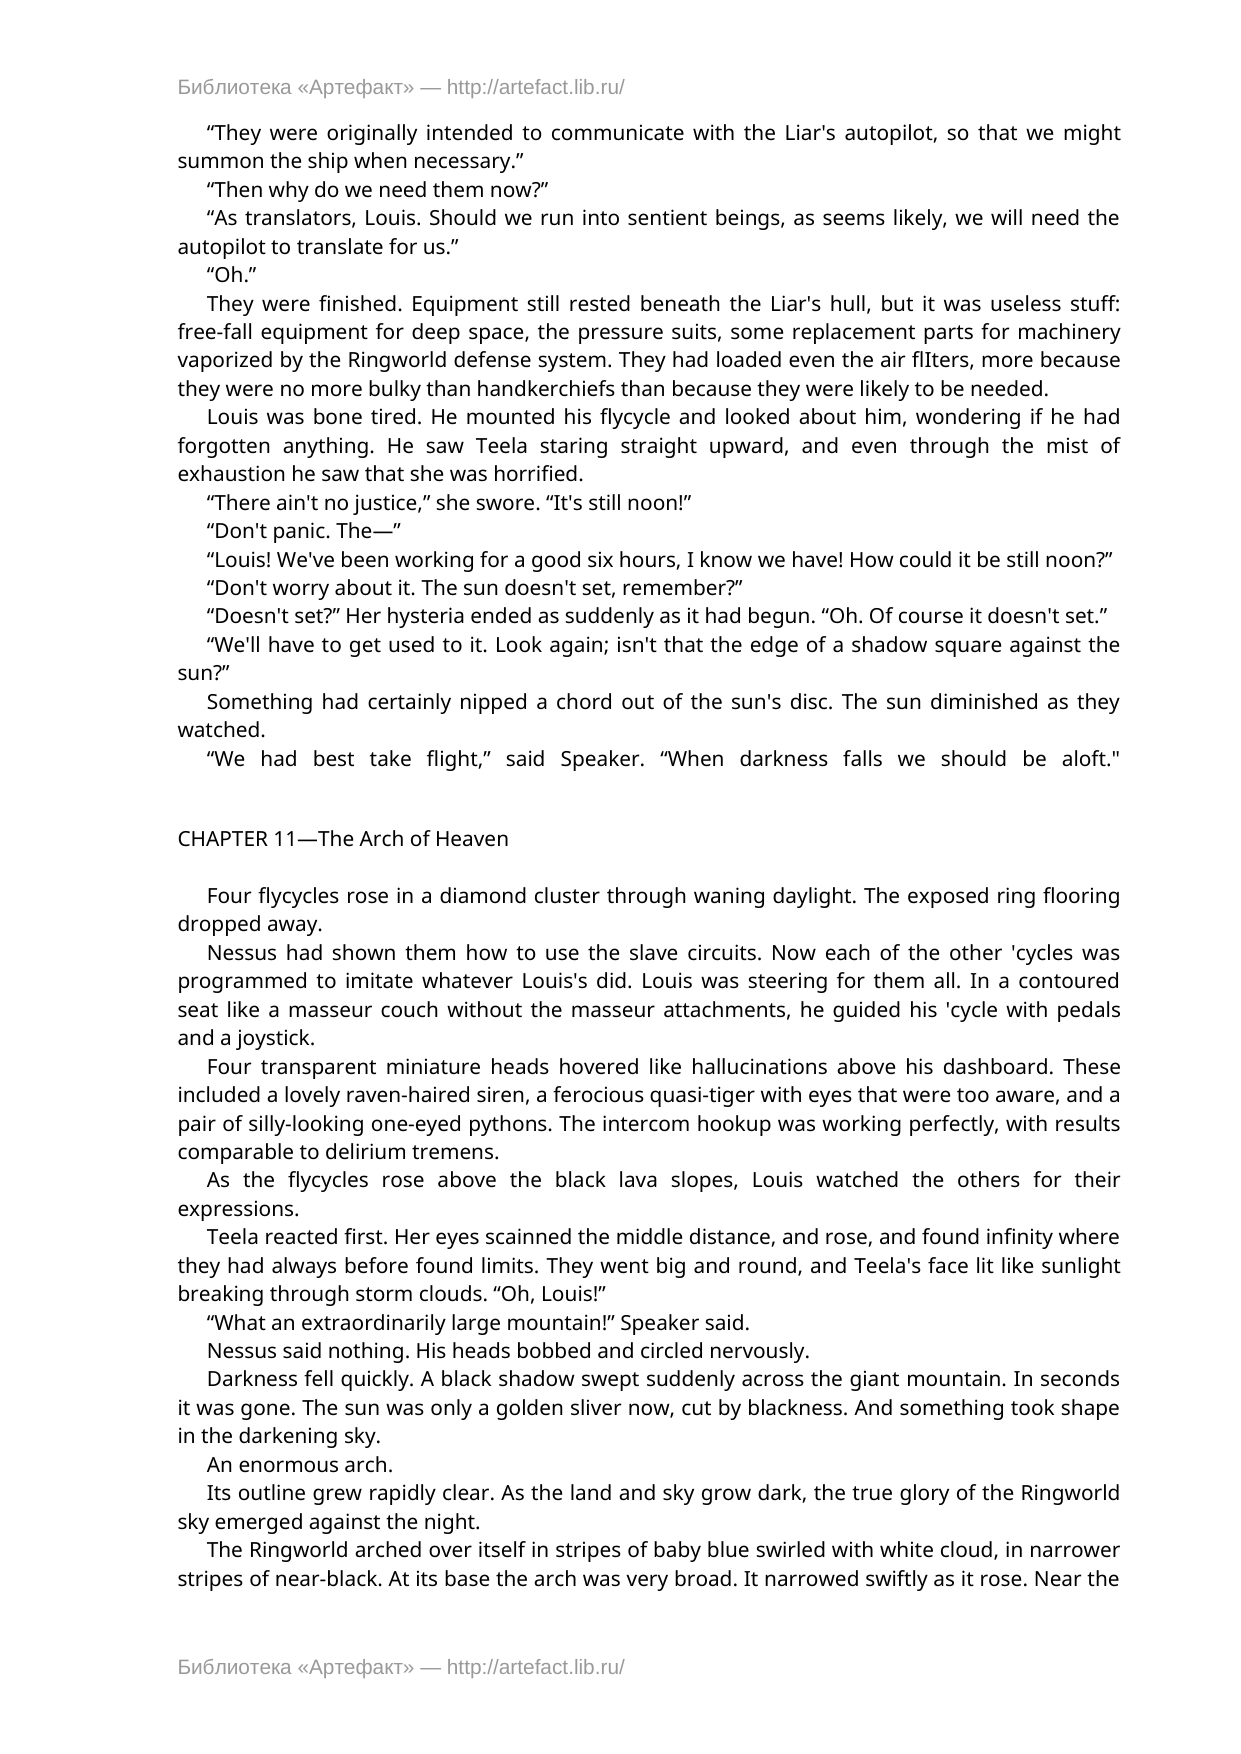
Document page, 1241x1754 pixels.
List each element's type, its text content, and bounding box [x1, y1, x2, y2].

text As the flycycles rose above the black lava slopes, Louis watched the others for their expressions. [177, 1166, 1122, 1222]
text Nessus had shown them how to use the slave circuits. Now each of the other 'cycles was programmed to imitate whatever Louis's did. Louis was steering for them all. In a contoured seat like a masseur couch without the masseur attachments, he guided his 'cycle with pedals and a joystick. [177, 938, 1122, 1052]
text “They were originally intended to communicate with the Liar's autopilot, so that we might summon the ship when necessary.” [177, 118, 1122, 175]
text “Don't panic. The—” [177, 516, 1122, 545]
text CHAPTER 11—The Arch of Heaven [177, 796, 1122, 853]
text Four transparent miniature heads hovered like hallucinations above his dashboard. These included a lovely raven-haired siren, a ferocious quasi-tiger with eyes that were too aware, and a pair of silly-looking one-eyed pythons. The intercom hookup was working perfectly, with results comparable to delirium tremens. [177, 1052, 1122, 1166]
text “There ain't no justice,” she swore. “It's still noon!” [177, 488, 1122, 516]
text “As translators, Louis. Should we run into sentient beings, as seems likely, we will need the autopilot to translate for us.” [177, 203, 1122, 260]
text Something had certainly nipped a chord out of the sun's disc. The sun diminished as they watched. [177, 687, 1122, 744]
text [177, 1535, 1122, 1592]
text They were finished. Equipment still rested beneath the Liar's hull, but it was useless stuff: free-fall equipment for deep space, the pressure suits, some replacement parts for machinery vaporized by the Ringworld defense system. They had loaded even the air flIters, more because they were no more bulky than handkerchiefs than because they were likely to be needed. [177, 289, 1122, 402]
text An enormous arch. [177, 1450, 1122, 1478]
text Its outline grew rapidly clear. As the land and sky grow dark, the true glory of the Ringworld sky emerged against the night. [177, 1478, 1122, 1535]
text “What an extraordinarily large mountain!” Speaker said. [177, 1308, 1122, 1336]
text “Louis! We've been working for a good six hours, I know we have! How could it be still noon?” [177, 545, 1122, 573]
text Four flycycles rose in a diamond cluster through waning daylight. The exposed ring flooring dropped away. [177, 881, 1122, 938]
text Nessus said nothing. His heads bobbed and circled nervously. [177, 1336, 1122, 1364]
text “Oh.” [177, 260, 1122, 289]
text Darkness fell quickly. A black shadow swept suddenly across the giant mountain. In seconds it was gone. The sun was only a golden sliver now, cut by blackness. And something took shape in the darkening sky. [177, 1364, 1122, 1450]
text “We had best take flight,” said Speaker. “When darkness falls we should be aloft." [177, 744, 1122, 796]
text “Then why do we need them now?” [177, 175, 1122, 203]
text Teela reacted first. Her eyes scainned the middle distance, and rose, and found infinity where they had always before found limits. They went big and round, and Teela's face lit like sunlight breaking through storm clouds. “Oh, Louis!” [177, 1222, 1122, 1308]
text “Don't worry about it. The sun doesn't set, remember?” [177, 573, 1122, 602]
text “We'll have to get used to it. Look again; isn't that the edge of a shadow square against the sun?” [177, 630, 1122, 687]
text “Doesn't set?” Her hysteria ended as suddenly as it had begun. “Oh. Of course it doesn't set.” [177, 602, 1122, 630]
text Louis was bone tired. He mounted his flycycle and looked about him, wondering if he had forgotten anything. He saw Teela staring straight upward, and even through the mist of exhaustion he saw that she was horrified. [177, 402, 1122, 488]
